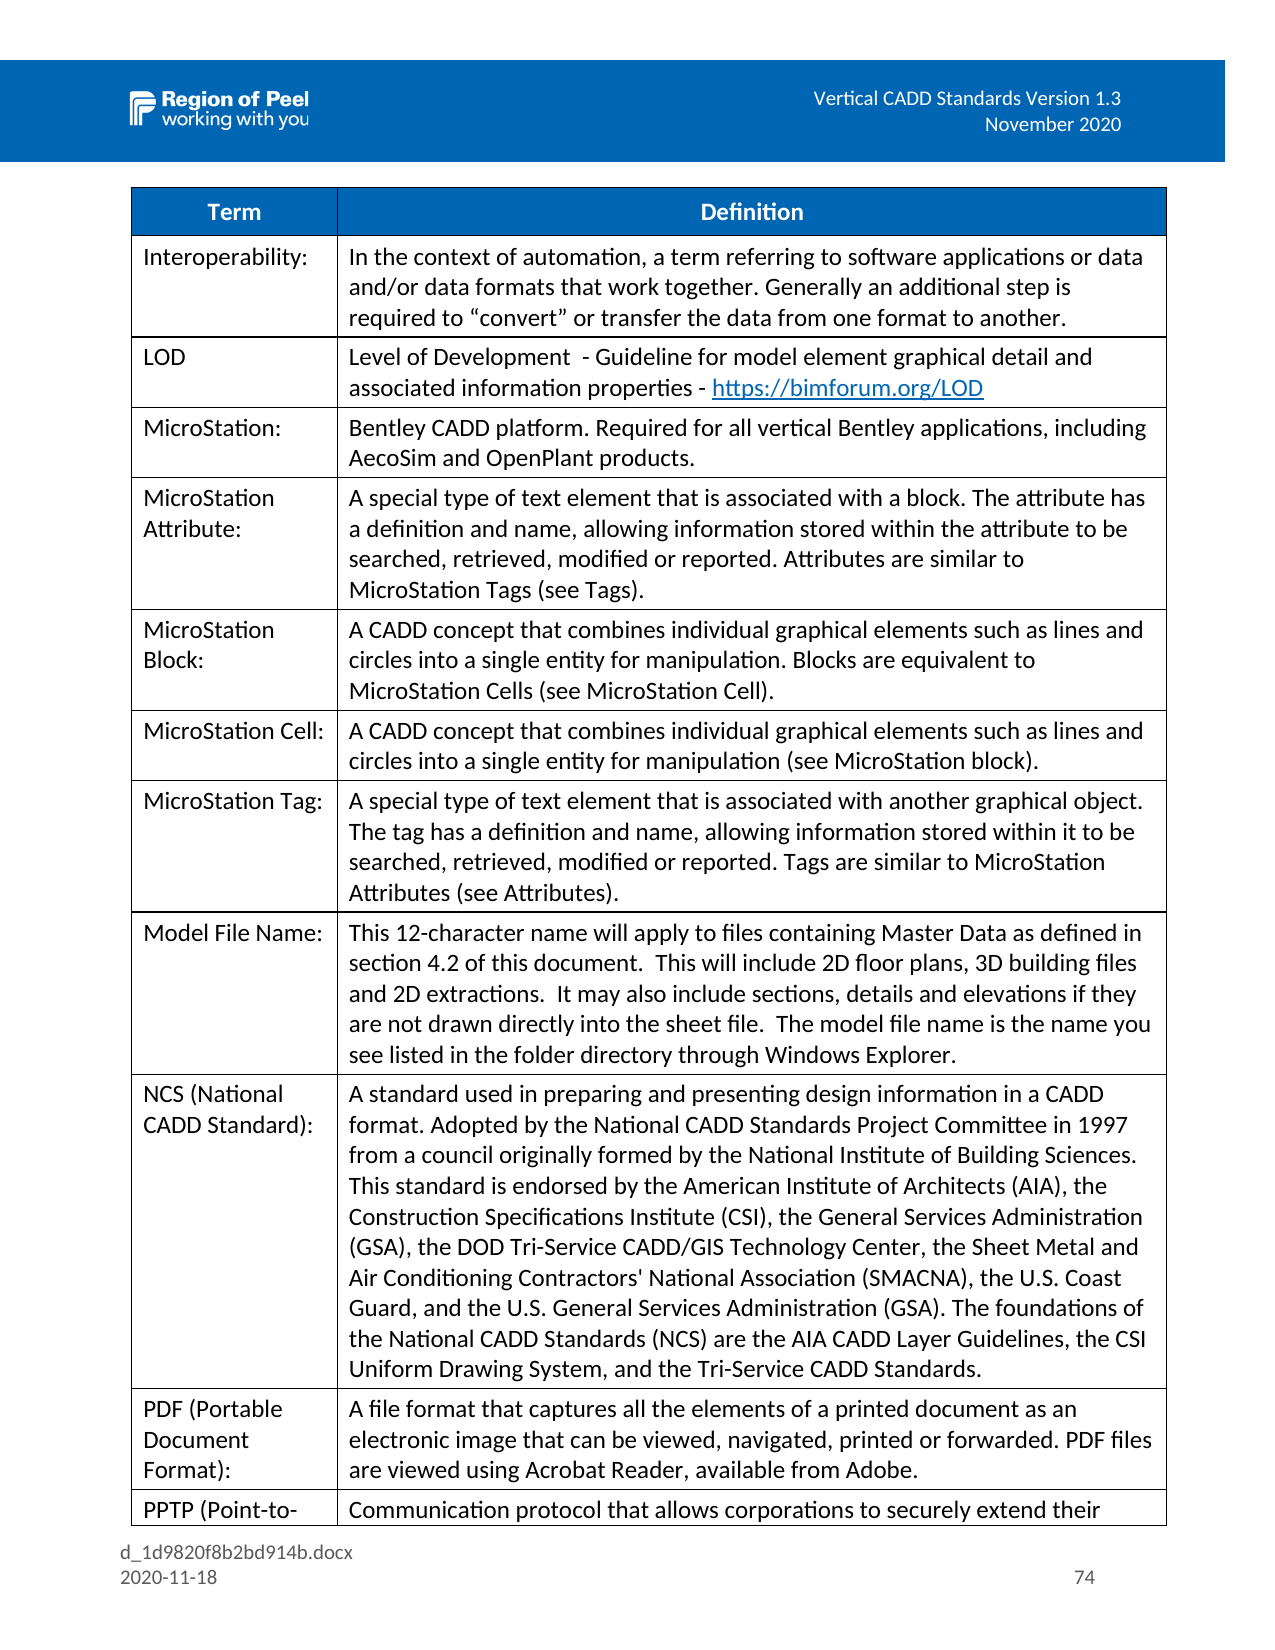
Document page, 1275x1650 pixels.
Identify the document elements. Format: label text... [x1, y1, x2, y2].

table_header Term [132, 188, 337, 235]
table_cell This 12-character name will apply to files containing Master Data as defined in section 4.2 of this document. This will include 2D floor plans, 3D building files and 2D extractions. It may also include sections, details and elevations if they are not drawn directly into the sheet file. The model file name is the name you see listed in the folder directory through Windows Explorer. [338, 913, 1166, 1073]
table_cell A standard used in preparing and presenting design information in a CADD format. Adopted by the National CADD Standards Project Committee in 1997 from a council originally formed by the National Institute of Building Sciences. This standard is endorsed by the American Institute of Architects (AIA), the Construction Specifications Institute (CSI), the General Services Administration (GSA), the DOD Tri-Service CADD/GIS Technology Center, the Sheet Metal and Air Conditioning Contractors' National Association (SMACNA), the U.S. Coast Guard, and the U.S. General Services Administration (GSA). The foundations of the National CADD Standards (NCS) are the AIA CADD Layer Guidelines, the CSI Uniform Drawing System, and the Tri-Service CADD Standards. [338, 1075, 1166, 1388]
table_cell NCS (National CADD Standard): [132, 1075, 337, 1388]
table_cell PDF (Portable Document Format): [132, 1389, 337, 1489]
table_cell Model File Name: [132, 913, 337, 1073]
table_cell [338, 1490, 1166, 1525]
table_cell Bentley CADD platform. Required for all vertical Bentley applications, including AecoSim and OpenPlant products. [338, 408, 1166, 477]
table_cell MicroStation Tag: [132, 781, 337, 911]
table_cell A special type of text element that is associated with a block. The attribute has a definition and name, allowing information stored within the attribute to be searched, retrieved, modified or reported. Attributes are similar to MicroStation Tags (see Tags). [338, 478, 1166, 609]
table_cell A CADD concept that combines individual graphical elements such as lines and circles into a single entity for manipulation (see MicroStation block). [338, 711, 1166, 780]
table_cell MicroStation Attribute: [132, 478, 337, 609]
picture [129, 91, 309, 130]
table_cell MicroStation Cell: [132, 711, 337, 780]
table_cell In the context of automation, a term referring to software applications or data and/or data formats that work together. Generally an additional step is required to “convert” or transfer the data from one format to another. [338, 236, 1166, 336]
table_cell A file format that captures all the elements of a printed document as an electronic image that can be viewed, navigated, printed or forwarded. PDF files are viewed using Acrobat Reader, available from Adobe. [338, 1389, 1166, 1489]
table_header Definition [338, 188, 1166, 235]
table_cell MicroStation: [132, 408, 337, 477]
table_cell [132, 1490, 337, 1525]
table_cell A CADD concept that combines individual graphical elements such as lines and circles into a single entity for manipulation. Blocks are equivalent to MicroStation Cells (see MicroStation Cell). [338, 610, 1166, 709]
table_cell A special type of text element that is associated with another graphical object. The tag has a definition and name, allowing information stored within it to be searched, retrieved, modified or reported. Tags are similar to MicroStation Attributes (see Attributes). [338, 781, 1166, 911]
table_cell MicroStation Block: [132, 610, 337, 709]
table_cell Level of Development - Guideline for model element graphical detail and associated information properties - https://bimforum.org/LOD [338, 338, 1166, 407]
table_cell LOD [132, 338, 337, 407]
table_cell Interoperability: [132, 236, 337, 336]
